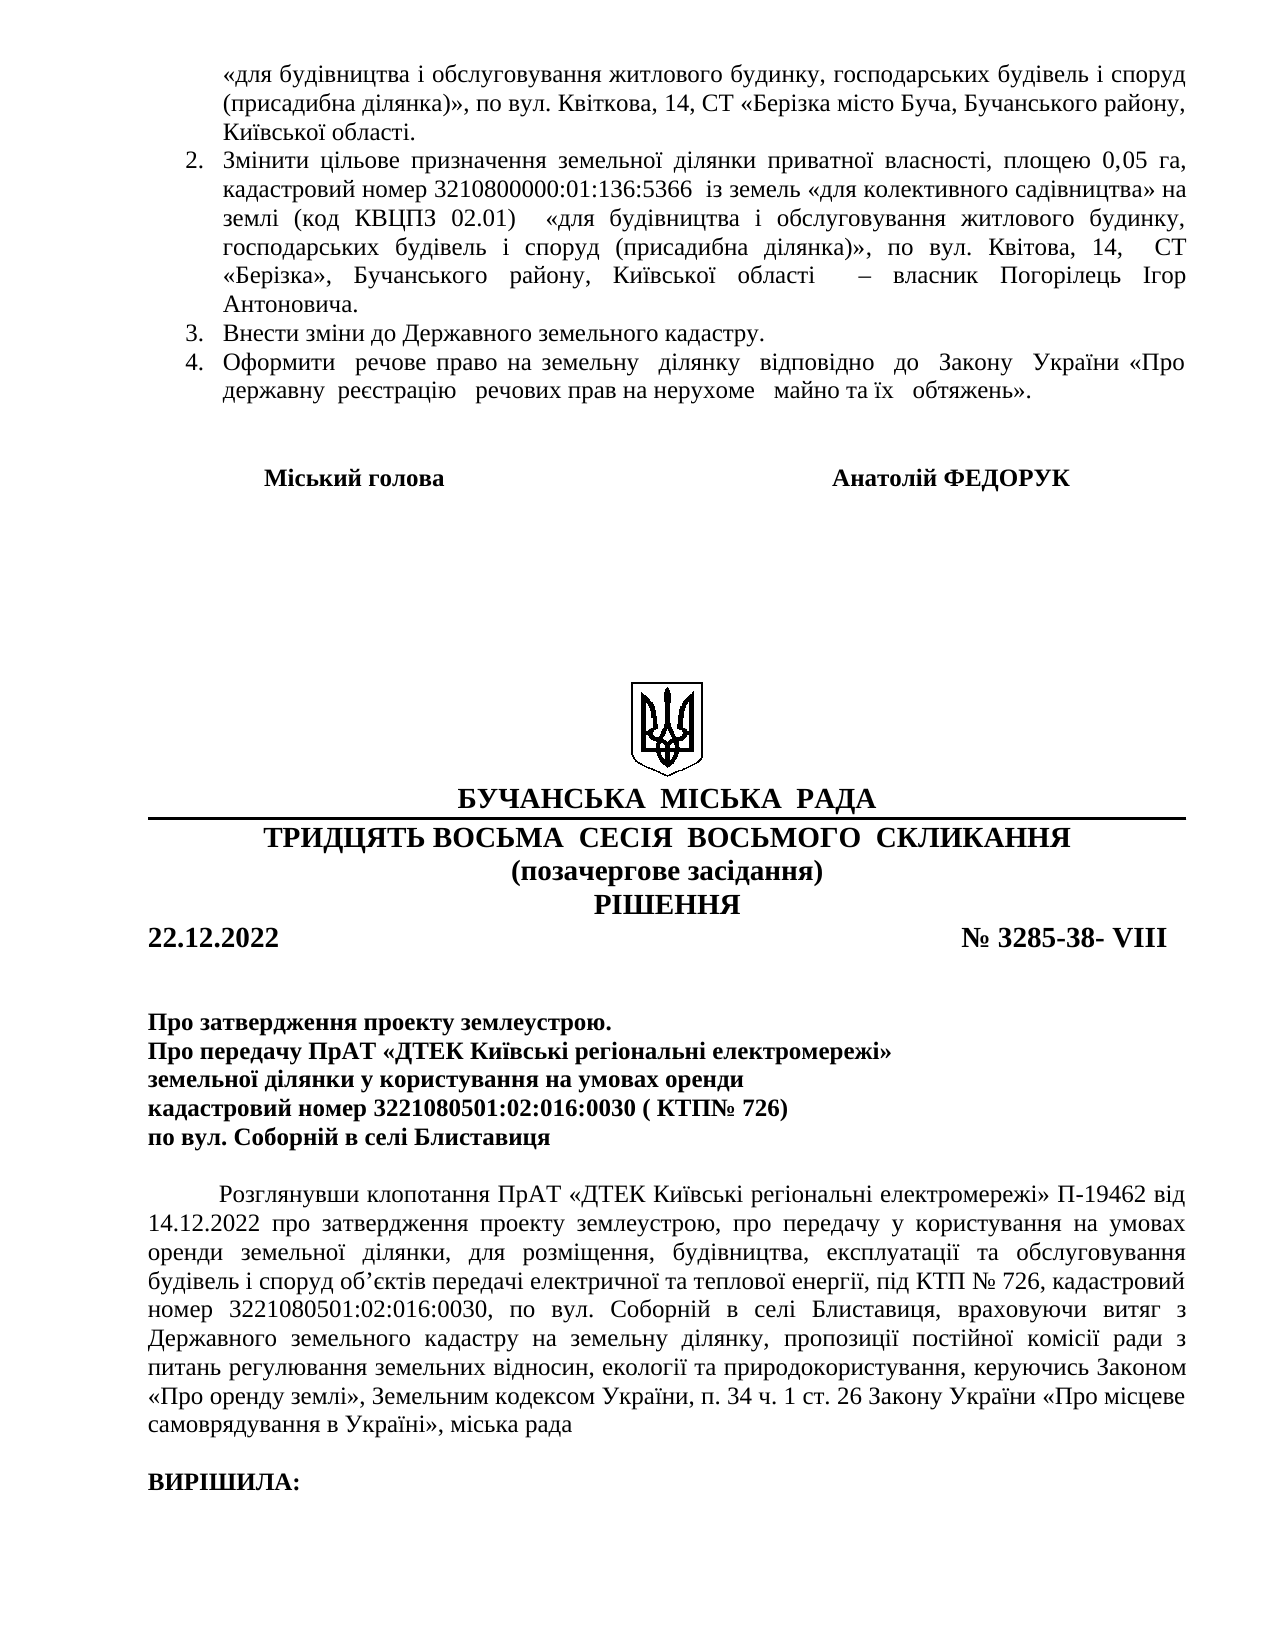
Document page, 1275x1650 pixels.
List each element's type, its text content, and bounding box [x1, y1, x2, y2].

text (позачергове засідання) [148, 853, 1186, 887]
list Оформити речове право на земельну ділянку відповідно до Закону України «Про державну реєстрацію речових прав на нерухоме майно та їх обтяжень». [185, 347, 1186, 404]
text Розглянувши клопотання ПрАТ «ДТЕК Київські регіональні електромережі» П-19462 від 14.12.2022 про затвердження проекту землеустрою, про передачу у користування на умовах оренди земельної ділянки, для розміщення, будівництва, експлуатації та обслуговування будівель і споруд об’єктів передачі електричної та теплової енергії, під КТП № 726, кадастровий номер 3221080501:02:016:0030, по вул. Соборній в селі Блиставиця, враховуючи витяг з Державного земельного кадастру на земельну ділянку, пропозиції постійної комісії ради з питань регулювання земельних відносин, екології та природокористування, керуючись Законом «Про оренду землі», Земельним кодексом України, п. 34 ч. 1 ст. 26 Закону України «Про місцеве самоврядування в Україні», міська рада [148, 1179, 1186, 1438]
text земельної ділянки у користування на умовах оренди [148, 1064, 1186, 1093]
text Міський голова Анатолій ФЕДОРУК [148, 463, 1186, 492]
text ТРИДЦЯТЬ ВОСЬМА СЕСІЯ ВОСЬМОГО СКЛИКАННЯ [148, 820, 1186, 853]
text кадастровий номер 3221080501:02:016:0030 ( КТП№ 726) [148, 1093, 1186, 1122]
list Внести зміни до Державного земельного кадастру. [185, 318, 1186, 347]
list Змінити цільове призначення земельної ділянки приватної власності, площею 0,05 га, кадастровий номер 3210800000:01:136:5366 із земель «для колективного садівництва» на землі (код КВЦПЗ 02.01) «для будівництва і обслуговування житлового будинку, господарських будівель і споруд (присадибна ділянка)», по вул. Квітова, 14, СТ «Берізка», Бучанського району, Київської області – власник Погорілець Ігор Антоновича. [185, 145, 1186, 318]
text по вул. Соборній в селі Блиставиця [148, 1122, 1186, 1151]
text ВИРІШИЛА: [148, 1467, 1186, 1496]
text РІШЕННЯ [148, 887, 1186, 920]
text Про затвердження проекту землеустрою. [148, 1007, 1186, 1036]
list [185, 59, 1186, 145]
text БУЧАНСЬКА МІСЬКА РАДА [148, 781, 1186, 817]
text 22.12.2022 № 3285-38- VІІІ [148, 920, 1186, 954]
text Про передачу ПрАТ «ДТЕК Київські регіональні електромережі» [148, 1036, 1186, 1064]
